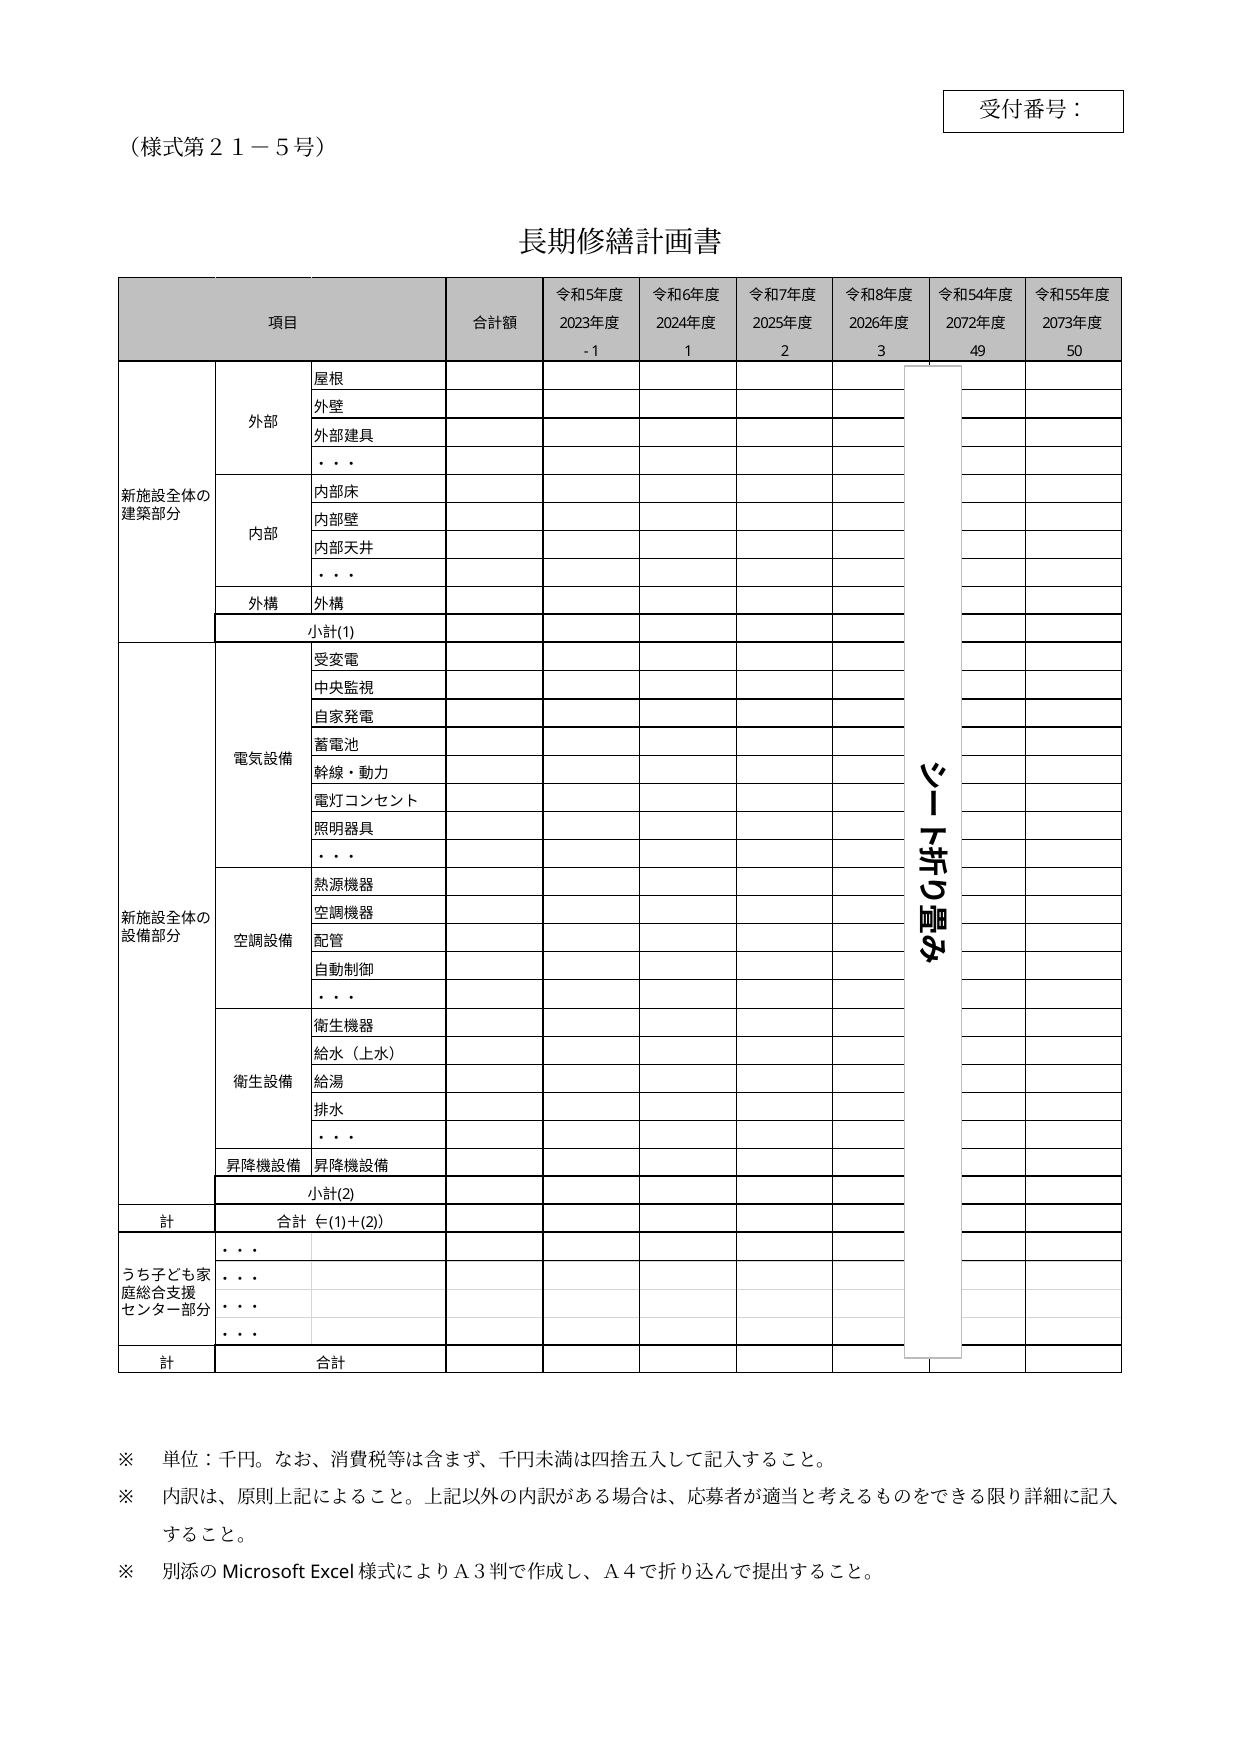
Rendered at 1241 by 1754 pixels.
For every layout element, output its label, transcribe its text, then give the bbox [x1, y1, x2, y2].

text （様式第２１－５号） [118, 127, 1122, 164]
list 内訳は、原則上記によること。上記以外の内訳がある場合は、応募者が適当と考えるものをできる限り詳細に記入すること。 [118, 1477, 1122, 1552]
list 単位：千円。なお、消費税等は含まず、千円未満は四捨五入して記入すること。 [118, 1439, 1122, 1477]
text 長期修繕計画書 [118, 202, 1122, 277]
list 別添のMicrosoft Excel様式によりＡ３判で作成し、Ａ４で折り込んで提出すること。 [118, 1552, 1122, 1589]
